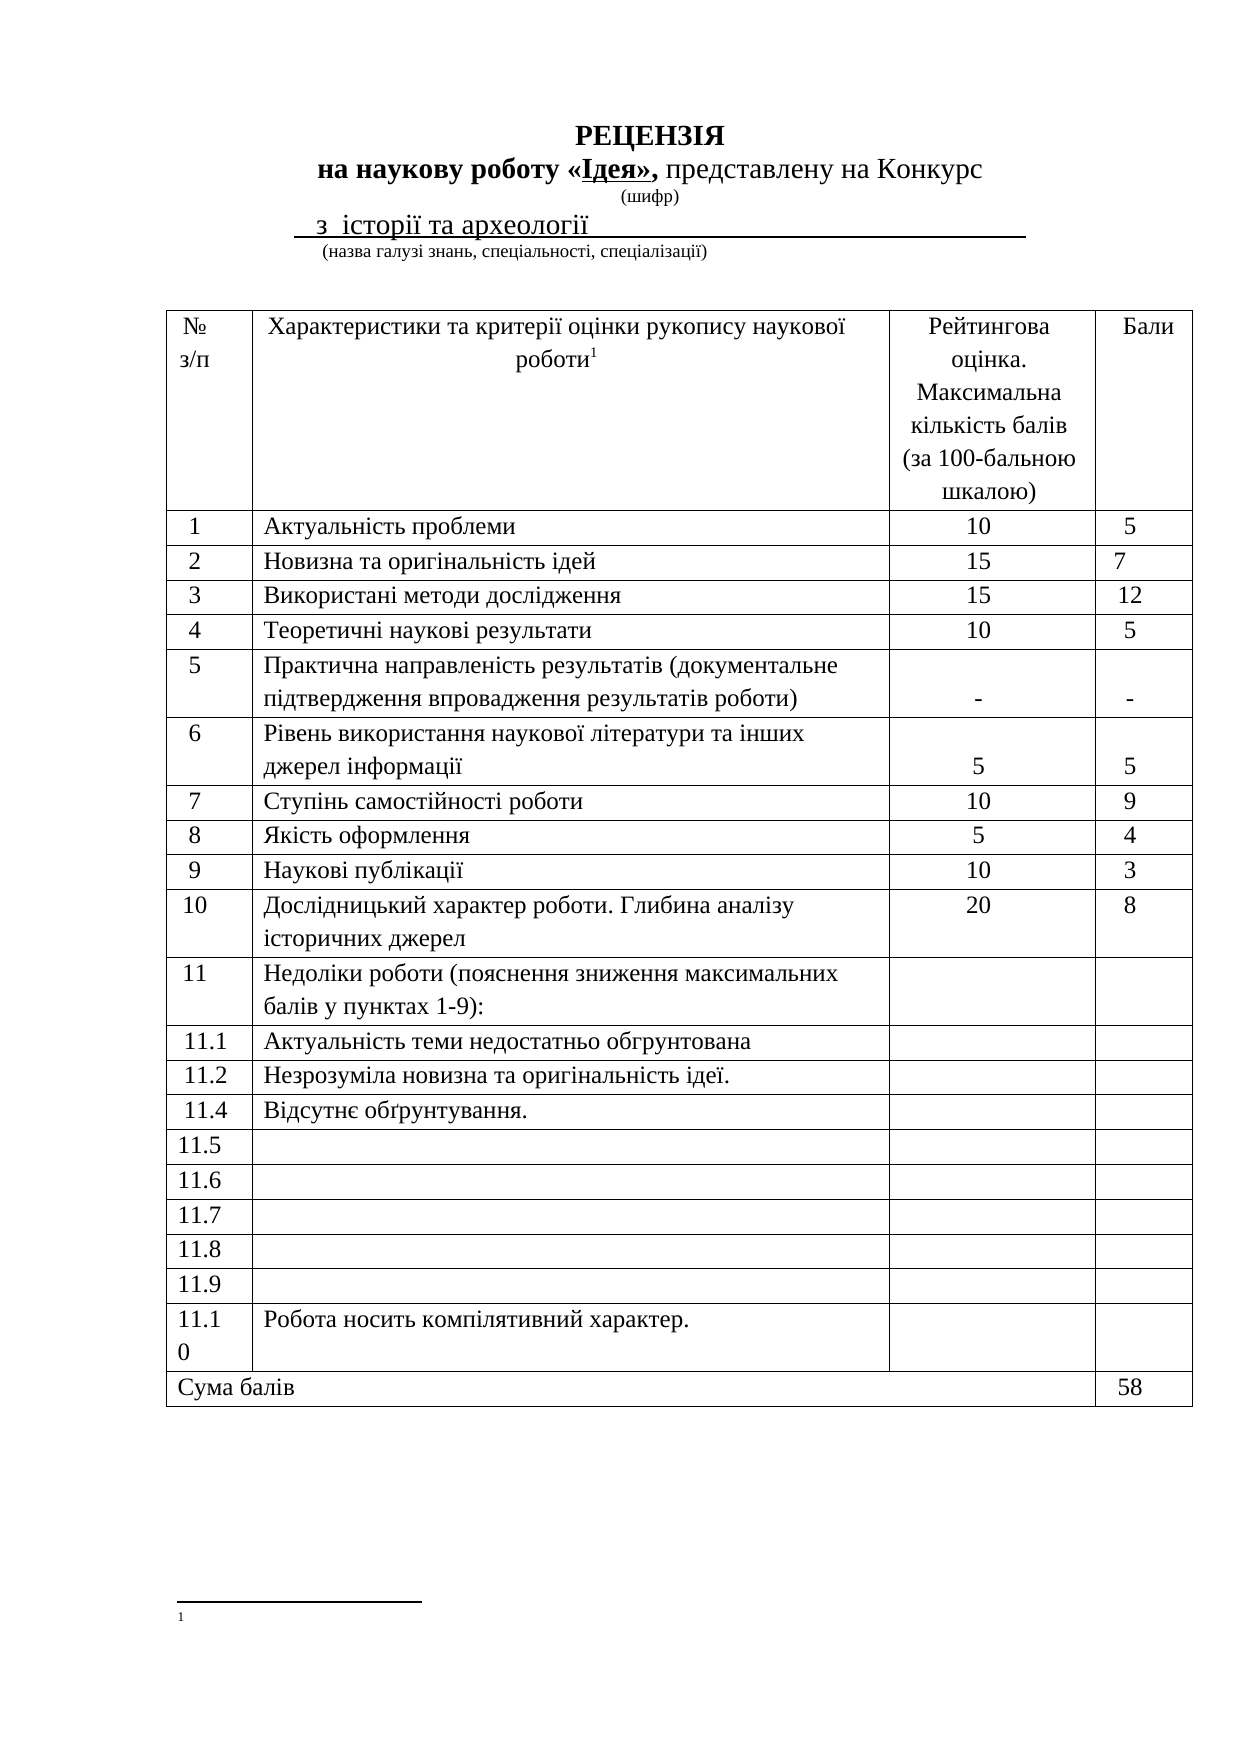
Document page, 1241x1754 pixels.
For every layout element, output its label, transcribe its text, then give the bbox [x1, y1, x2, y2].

text з історії та археології______________________________ [177, 207, 1123, 240]
table_cell 2 [167, 546, 252, 579]
table_cell [1096, 1095, 1192, 1129]
table_cell [890, 1026, 1095, 1059]
table_cell 6 [167, 718, 252, 785]
table_cell 11.8 [167, 1235, 252, 1268]
table_header Рейтингова оцінка. Максимальна кількість балів (за 100-бальною шкалою) [890, 311, 1095, 510]
table_cell 7 [167, 786, 252, 819]
table_cell Якість оформлення [253, 821, 889, 854]
table_cell 11.2 [167, 1061, 252, 1094]
table_cell Теоретичні наукові результати [253, 615, 889, 649]
text (назва галузі знань, спеціальності, спеціалізації) [177, 240, 1123, 262]
table_cell 20 [890, 890, 1095, 957]
table_cell [1096, 958, 1192, 1025]
table_cell Наукові публікації [253, 855, 889, 889]
table_cell [253, 1165, 889, 1199]
table_cell [1096, 1165, 1192, 1199]
table_cell [890, 958, 1095, 1025]
table_cell 10 [890, 511, 1095, 545]
table_cell Новизна та оригінальність ідей [253, 546, 889, 579]
table_cell Сума балів [167, 1372, 1095, 1406]
table_cell [1096, 1026, 1192, 1059]
table_header Бали [1096, 311, 1192, 510]
table_cell 15 [890, 581, 1095, 614]
table_cell Використані методи дослідження [253, 581, 889, 614]
table_header № з/п [167, 311, 252, 510]
text (шифр) [177, 185, 1123, 207]
table_cell 11.9 [167, 1269, 252, 1303]
table_cell 1 [167, 511, 252, 545]
table_cell [890, 1235, 1095, 1268]
table_cell 11.1 [167, 1026, 252, 1059]
table_cell 5 [890, 821, 1095, 854]
table_cell Відсутнє обґрунтування. [253, 1095, 889, 1129]
table_cell 5 [1096, 718, 1192, 785]
table_cell [1096, 1200, 1192, 1233]
table_cell 11.5 [167, 1130, 252, 1164]
table_cell [890, 1269, 1095, 1303]
table_cell Незрозуміла новизна та оригінальність ідеї. [253, 1061, 889, 1094]
table_cell [1096, 1130, 1192, 1164]
table_cell 9 [1096, 786, 1192, 819]
table_cell Ступінь самостійності роботи [253, 786, 889, 819]
table_cell 58 [1096, 1372, 1192, 1406]
table_cell 4 [167, 615, 252, 649]
table_cell 11.7 [167, 1200, 252, 1233]
table_cell 10 [890, 615, 1095, 649]
table_cell 10 [167, 890, 252, 957]
table_cell 3 [167, 581, 252, 614]
table_cell - [1096, 650, 1192, 717]
table_cell 5 [1096, 615, 1192, 649]
table_cell Дослідницький характер роботи. Глибина аналізу історичних джерел [253, 890, 889, 957]
table_cell Рівень використання наукової літератури та інших джерел інформації [253, 718, 889, 785]
table_cell Практична направленість результатів (документальне підтвердження впровадження результатів роботи) [253, 650, 889, 717]
table_cell 7 [1096, 546, 1192, 579]
table_cell [890, 1095, 1095, 1129]
table_cell 11.6 [167, 1165, 252, 1199]
table_header Характеристики та критерії оцінки рукопису наукової роботи [253, 311, 889, 510]
table_cell 5 [167, 650, 252, 717]
table_cell [890, 1061, 1095, 1094]
table_cell 15 [890, 546, 1095, 579]
table_cell Робота носить компілятивний характер. [253, 1304, 889, 1371]
table_cell [890, 1130, 1095, 1164]
table_cell 8 [1096, 890, 1192, 957]
table_cell 5 [1096, 511, 1192, 545]
table_cell [253, 1200, 889, 1233]
table_cell Актуальність теми недостатньо обгрунтована [253, 1026, 889, 1059]
table_cell [1096, 1061, 1192, 1094]
table_cell 9 [167, 855, 252, 889]
table_cell [890, 1200, 1095, 1233]
table_cell 11.10 [167, 1304, 252, 1371]
table_cell [253, 1269, 889, 1303]
table_cell [890, 1304, 1095, 1371]
table_cell [890, 1165, 1095, 1199]
table_cell Актуальність проблеми [253, 511, 889, 545]
table_cell 4 [1096, 821, 1192, 854]
text на наукову роботу «Ідея», представлену на Конкурс [177, 152, 1123, 185]
table_cell Недоліки роботи (пояснення зниження максимальних балів у пунктах 1-9): [253, 958, 889, 1025]
table_cell 8 [167, 821, 252, 854]
table_cell [253, 1235, 889, 1268]
table_cell [1096, 1269, 1192, 1303]
table_cell 5 [890, 718, 1095, 785]
table_cell - [890, 650, 1095, 717]
table_cell 10 [890, 786, 1095, 819]
table_cell [253, 1130, 889, 1164]
table_cell 11.4 [167, 1095, 252, 1129]
text РЕЦЕНЗІЯ [177, 118, 1123, 152]
table_cell [1096, 1235, 1192, 1268]
table_cell 12 [1096, 581, 1192, 614]
table_cell [1096, 1304, 1192, 1371]
table_cell 11 [167, 958, 252, 1025]
table_cell 3 [1096, 855, 1192, 889]
table_cell 10 [890, 855, 1095, 889]
